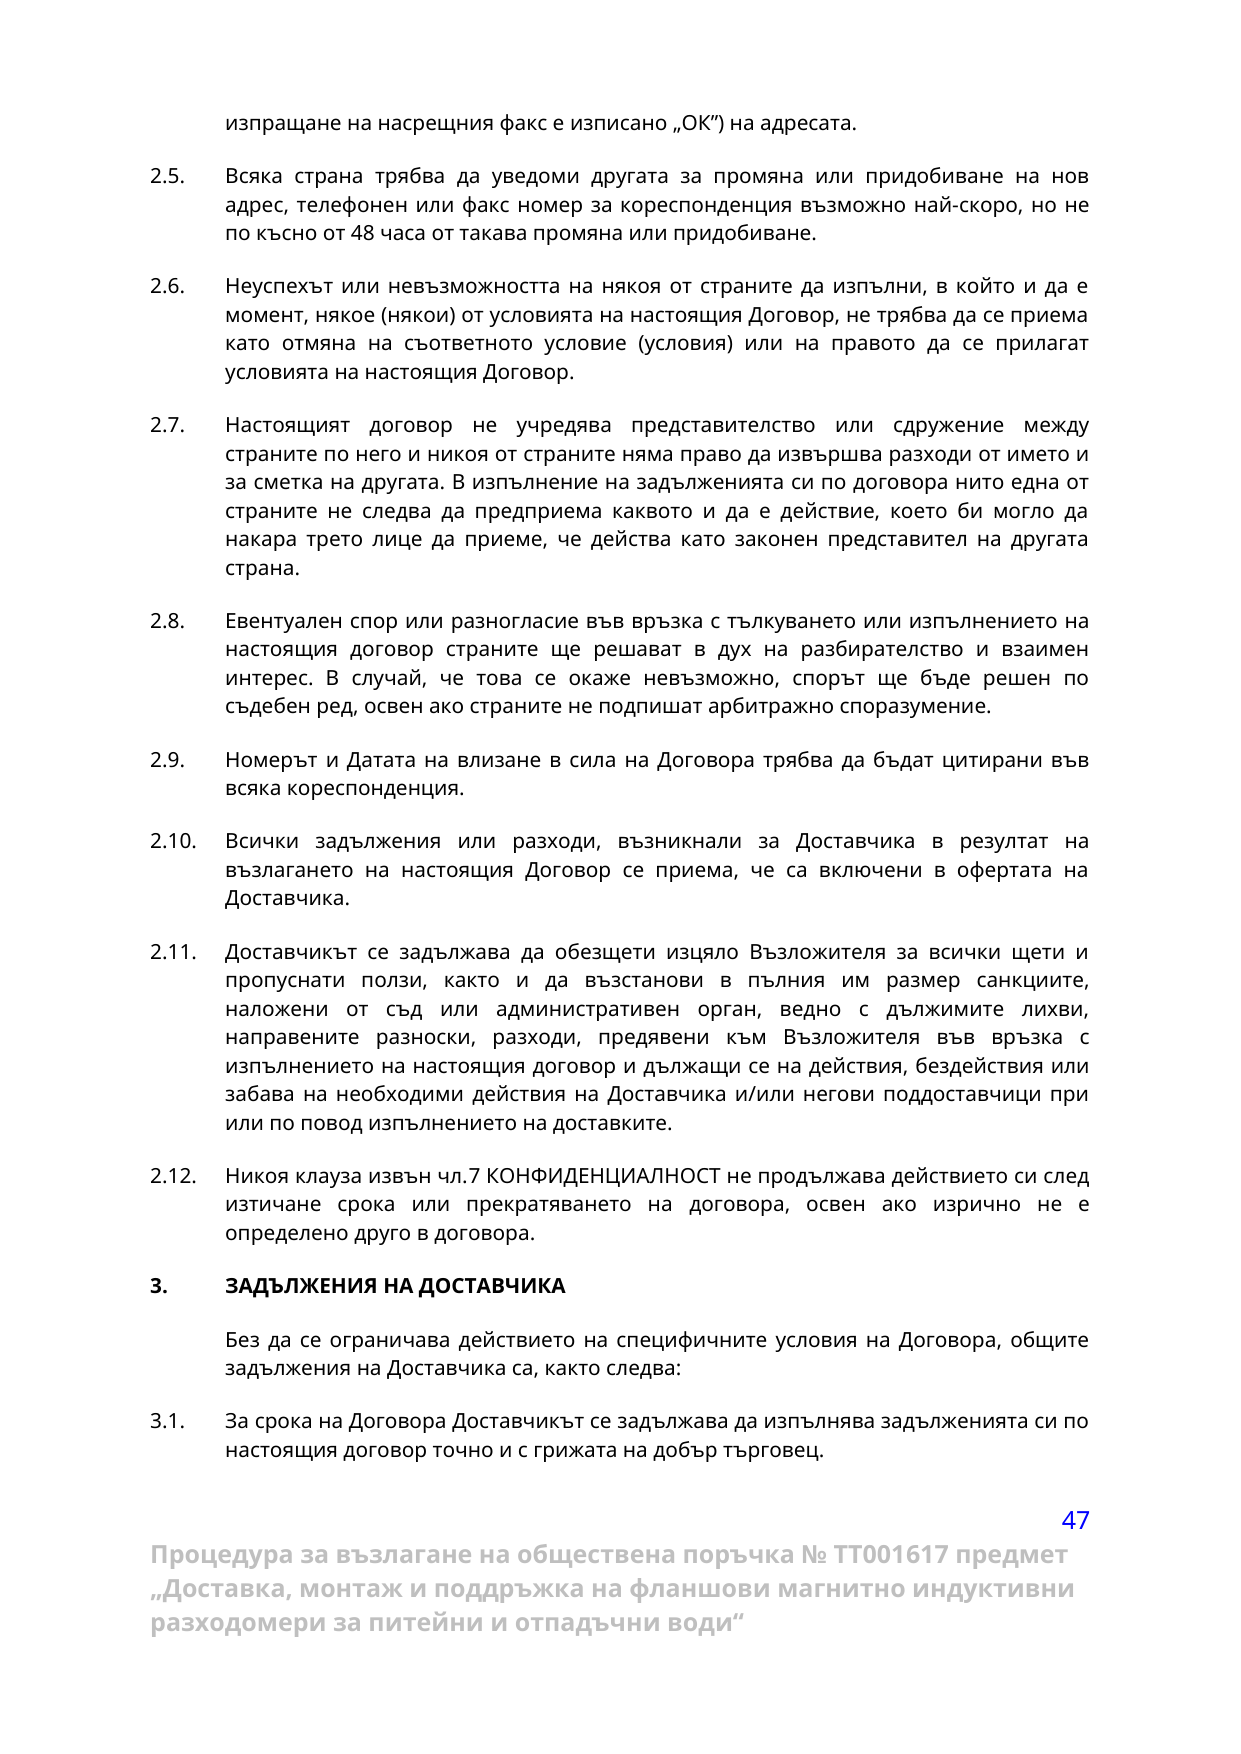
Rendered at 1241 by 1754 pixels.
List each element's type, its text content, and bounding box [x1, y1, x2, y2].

list Всяка страна трябва да уведоми другата за промяна или придобиване на нов адрес, телефонен или факс номер за кореспонденция възможно най-скоро, но не по късно от 48 часа от такава промяна или придобиване. [150, 161, 1090, 247]
list За срока на Договора Доставчикът се задължава да изпълнява задълженията си по настоящия договор точно и с грижата на добър търговец. [150, 1407, 1090, 1463]
list Доставчикът се задължава да обезщети изцяло Възложителя за всички щети и пропуснати ползи, както и да възстанови в пълния им размер санкциите, наложени от съд или административен орган, ведно с дължимите лихви, направените разноски, разходи, предявени към Възложителя във връзка с изпълнението на настоящия договор и дължащи се на действия, бездействия или забава на необходими действия на Доставчика и/или негови поддоставчици при или по повод изпълнението на доставките. [150, 937, 1090, 1136]
list Евентуален спор или разногласие във връзка с тълкуването или изпълнението на настоящия договор страните ще решават в дух на разбирателство и взаимен интерес. В случай, че това се окаже невъзможно, спорът ще бъде решен по съдебен ред, освен ако страните не подпишат арбитражно споразумение. [150, 606, 1090, 720]
list Номерът и Датата на влизане в сила на Договора трябва да бъдат цитирани във всяка кореспонденция. [150, 745, 1090, 802]
list Всички задължения или разходи, възникнали за Доставчика в резултат на възлагането на настоящия Договор се приема, че са включени в офертата на Доставчика. [150, 827, 1090, 912]
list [150, 108, 1090, 136]
list Неуспехът или невъзможността на някоя от страните да изпълни, в който и да е момент, някое (някои) от условията на настоящия Договор, не трябва да се приема като отмяна на съответното условие (условия) или на правото да се прилагат условията на настоящия Договор. [150, 272, 1090, 385]
text Без да се ограничава действието на специфичните условия на Договора, общите задължения на Доставчика са, както следва: [225, 1325, 1090, 1382]
list Никоя клауза извън чл.7 КОНФИДЕНЦИАЛНОСТ не продължава действието си след изтичане срока или прекратяването на договора, освен ако изрично не е определено друго в договора. [150, 1161, 1090, 1246]
list Настоящият договор не учредява представителство или сдружение между страните по него и никоя от страните няма право да извършва разходи от името и за сметка на другата. В изпълнение на задълженията си по договора нито една от страните не следва да предприема каквото и да е действие, което би могло да накара трето лице да приеме, че действа като законен представител на другата страна. [150, 410, 1090, 581]
list ЗАДЪЛЖЕНИЯ НА ДОСТАВЧИКА [150, 1271, 1090, 1300]
